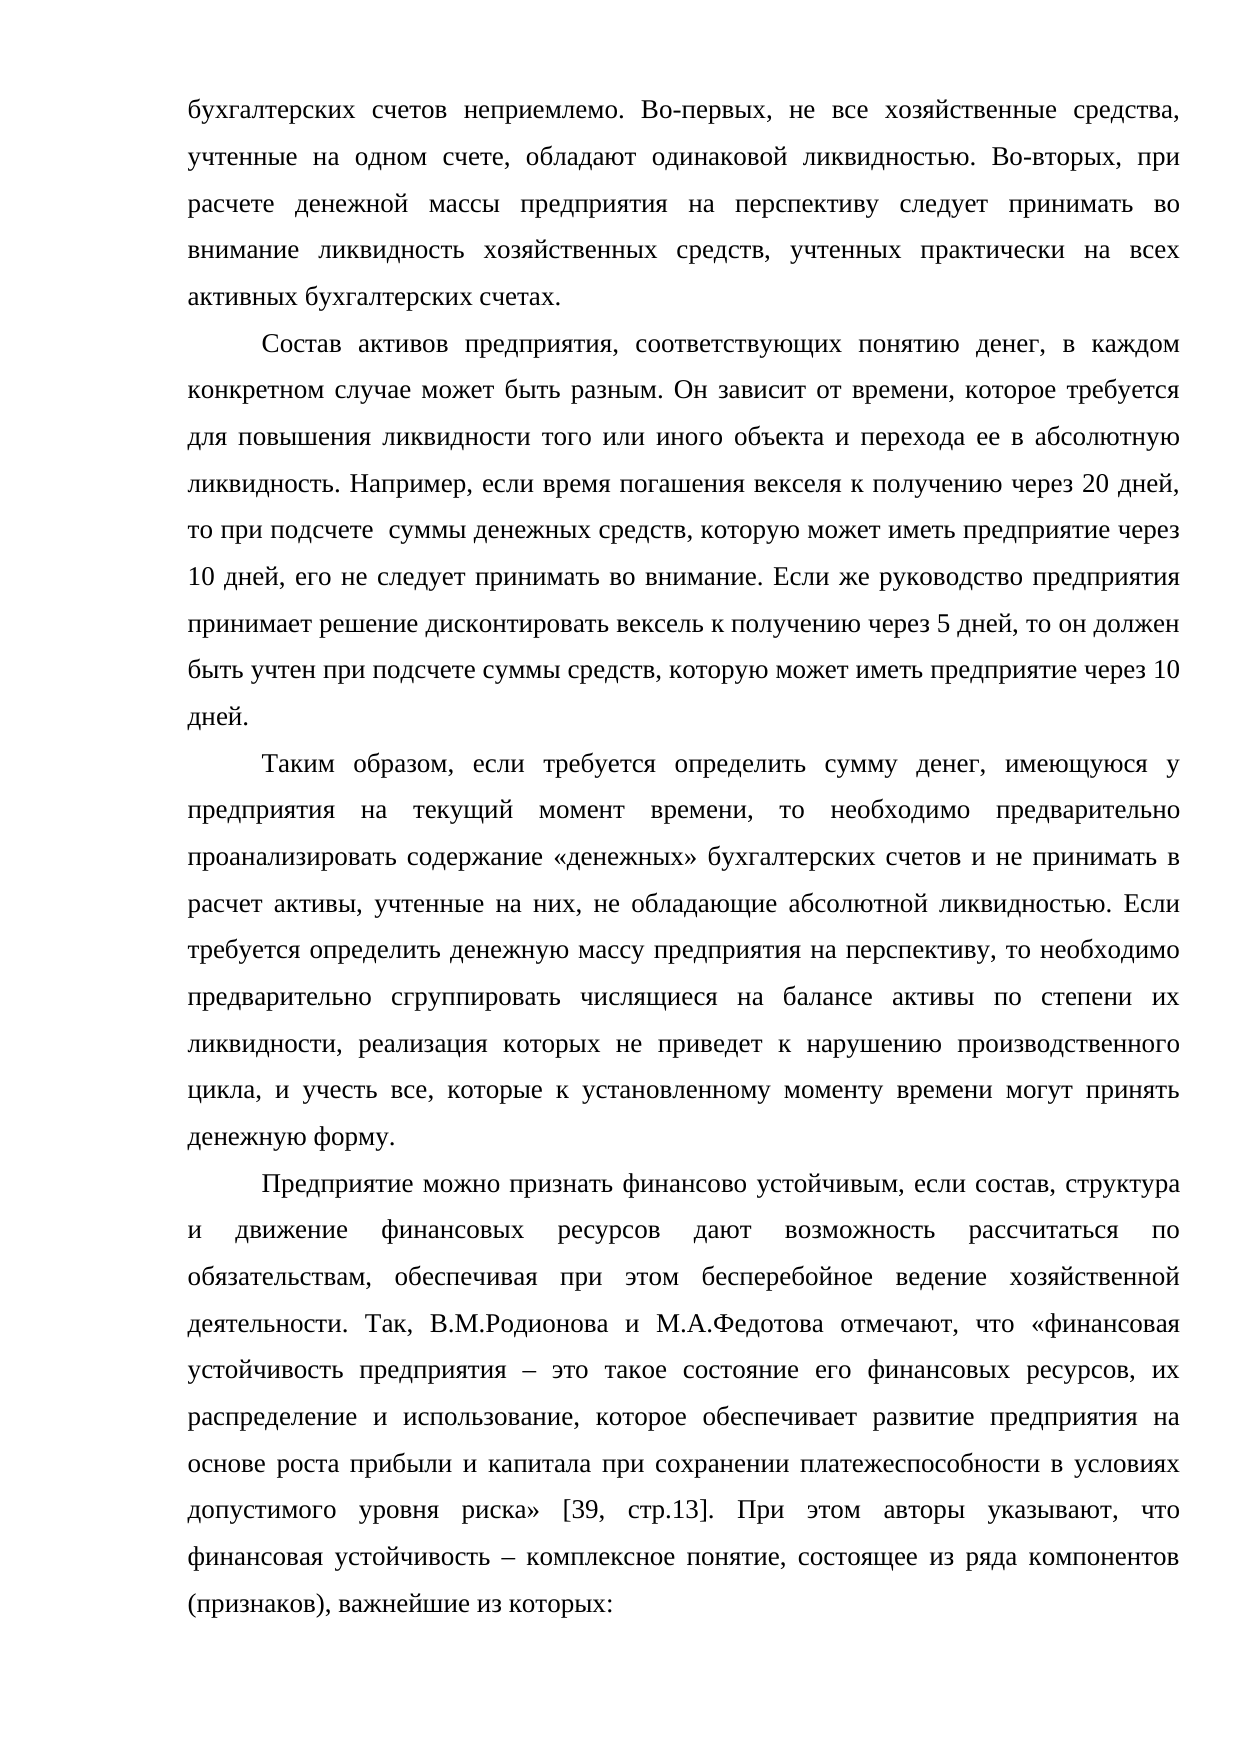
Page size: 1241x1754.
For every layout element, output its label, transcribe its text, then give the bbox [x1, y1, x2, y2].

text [187, 94, 1181, 311]
text Таким образом, если требуется определить сумму денег, имеющуюся у предприятия на текущий момент времени, то необходимо предварительно проанализировать содержание «денежных» бухгалтерских счетов и не принимать в расчет активы, учтенные на них, не обладающие абсолютной ликвидностью. Если требуется определить денежную массу предприятия на перспективу, то необходимо предварительно сгруппировать числящиеся на балансе активы по степени их ликвидности, реализация которых не приведет к нарушению производственного цикла, и учесть все, которые к установленному моменту времени могут принять денежную форму. [187, 747, 1181, 1151]
text Состав активов предприятия, соответствующих понятию денег, в каждом конкретном случае может быть разным. Он зависит от времени, которое требуется для повышения ликвидности того или иного объекта и перехода ее в абсолютную ликвидность. Например, если время погашения векселя к получению через 20 дней, то при подсчете суммы денежных средств, которую может иметь предприятие через 10 дней, его не следует принимать во внимание. Если же руководство предприятия принимает решение дисконтировать вексель к получению через 5 дней, то он должен быть учтен при подсчете суммы средств, которую может иметь предприятие через 10 дней. [187, 327, 1181, 731]
text Предприятие можно признать финансово устойчивым, если состав, структура и движение финансовых ресурсов дают возможность рассчитаться по обязательствам, обеспечивая при этом бесперебойное ведение хозяйственной деятельности. Так, В.М.Родионова и М.А.Федотова отмечают, что «финансовая устойчивость предприятия – это такое состояние его финансовых ресурсов, их распределение и использование, которое обеспечивает развитие предприятия на основе роста прибыли и капитала при сохранении платежеспособности в условиях допустимого уровня риска» [39, стр.13]. При этом авторы указывают, что финансовая устойчивость – комплексное понятие, состоящее из ряда компонентов (признаков), важнейшие из которых: [187, 1167, 1181, 1618]
